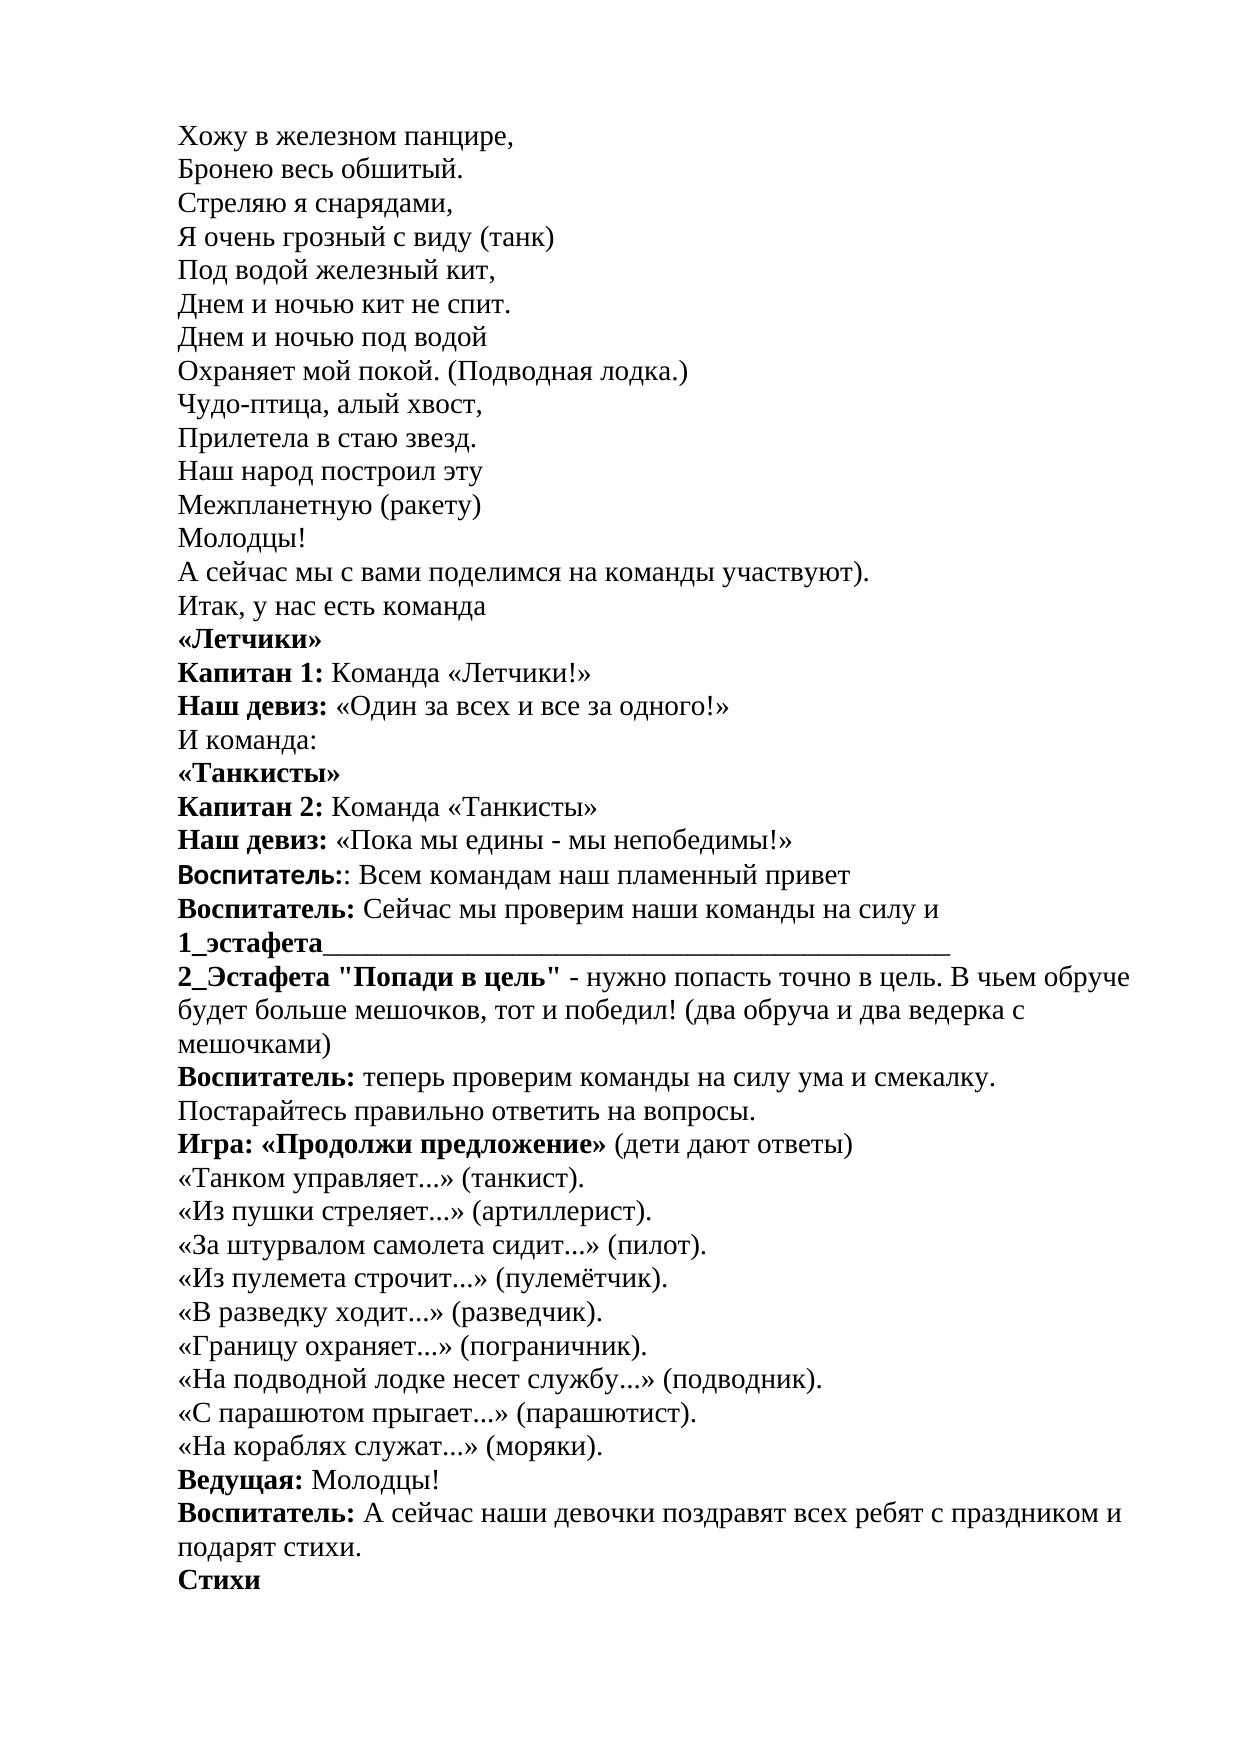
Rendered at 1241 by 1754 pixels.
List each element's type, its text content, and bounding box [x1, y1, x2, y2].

text Стреляю я снарядами, [177, 185, 1152, 219]
text Хожу в железном панцире, [177, 118, 1152, 152]
text Воспитатель: Сейчас мы проверим наши команды на силу и [177, 892, 1152, 925]
text 2_Эстафета "Попади в цель" - нужно попасть точно в цель. В чьем обруче будет больше мешочков, тот и победил! (два обруча и два ведерка с мешочками) [177, 959, 1152, 1059]
text Игра: «Продолжи предложение» (дети дают ответы) «Танком управляет...» (танкист). «Из пушки стреляет...» (артиллерист). «За штурвалом самолета сидит...» (пилот). «Из пулемета строчит...» (пулемётчик). «В разведку ходит...» (разведчик). «Границу охраняет...» (пограничник). «На подводной лодке несет службу...» (подводник). «С парашютом прыгает...» (парашютист). «На кораблях служат...» (моряки). Ведущая: Молодцы! [177, 1126, 1152, 1495]
text Воспитатель:: Всем командам наш пламенный привет [177, 856, 1152, 892]
text Под водой железный кит, [177, 252, 1152, 286]
text Итак, у нас есть команда [177, 588, 1152, 621]
text Наш девиз: «Пока мы едины - мы непобедимы!» [177, 822, 1152, 856]
text Воспитатель: теперь проверим команды на силу ума и смекалку. Постарайтесь правильно ответить на вопросы. [177, 1059, 1152, 1126]
text Прилетела в стаю звезд. [177, 420, 1152, 453]
text Межпланетную (ракету) [177, 487, 1152, 521]
text И команда: [177, 722, 1152, 755]
text 1_эстафета___________________________________________ [177, 925, 1152, 959]
text Я очень грозный с виду (танк) [177, 219, 1152, 252]
text Охраняет мой покой. (Подводная лодка.) [177, 353, 1152, 386]
text Чудо-птица, алый хвост, [177, 386, 1152, 420]
text Наш народ построил эту [177, 453, 1152, 487]
text А сейчас мы с вами поделимся на команды участвуют). [177, 554, 1152, 588]
text Молодцы! [177, 521, 1152, 554]
text «Летчики» [177, 621, 1152, 655]
text Стихи [177, 1562, 1152, 1596]
text Воспитатель: А сейчас наши девочки поздравят всех ребят с праздником и подарят стихи. [177, 1495, 1152, 1562]
text Днем и ночью под водой [177, 319, 1152, 353]
text Наш девиз: «Один за всех и все за одного!» [177, 688, 1152, 722]
text Днем и ночью кит не спит. [177, 286, 1152, 319]
text Капитан 1: Команда «Летчики!» [177, 655, 1152, 688]
text «Танкисты» [177, 755, 1152, 789]
text Бронею весь обшитый. [177, 152, 1152, 185]
text Капитан 2: Команда «Танкисты» [177, 789, 1152, 822]
